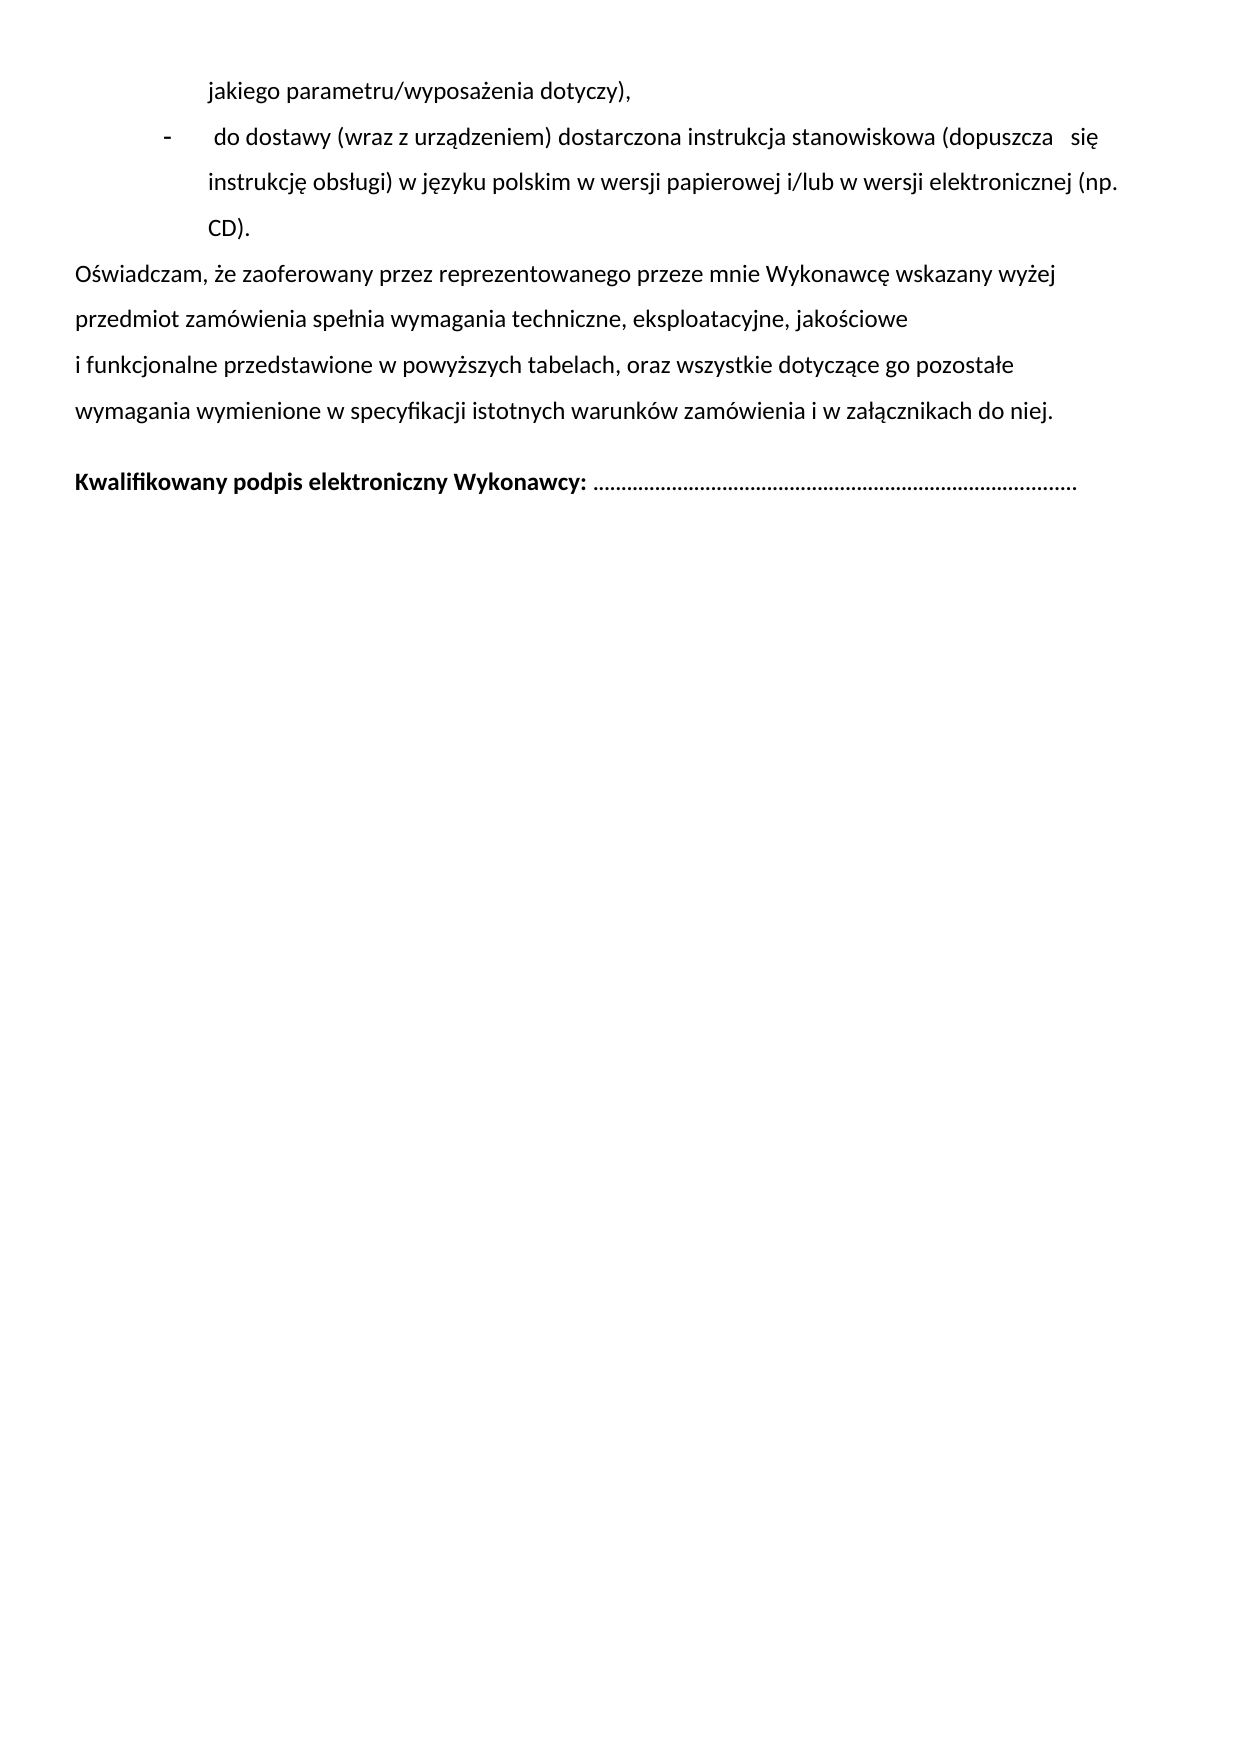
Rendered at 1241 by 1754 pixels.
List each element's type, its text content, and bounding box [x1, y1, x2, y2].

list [163, 75, 1128, 106]
text Kwalifikowany podpis elektroniczny Wykonawcy: [75, 466, 1121, 496]
list do dostawy (wraz z urządzeniem) dostarczona instrukcja stanowiskowa (dopuszcza się instrukcję obsługi) w języku polskim w wersji papierowej i/lub w wersji elektronicznej (np. CD). [163, 121, 1128, 243]
text Oświadczam, że zaoferowany przez reprezentowanego przeze mnie Wykonawcę wskazany wyżej przedmiot zamówienia spełnia wymagania techniczne, eksploatacyjne, jakościowe i funkcjonalne przedstawione w powyższych tabelach, oraz wszystkie dotyczące go pozostałe wymagania wymienione w specyfikacji istotnych warunków zamówienia i w załącznikach do niej. [75, 258, 1131, 426]
